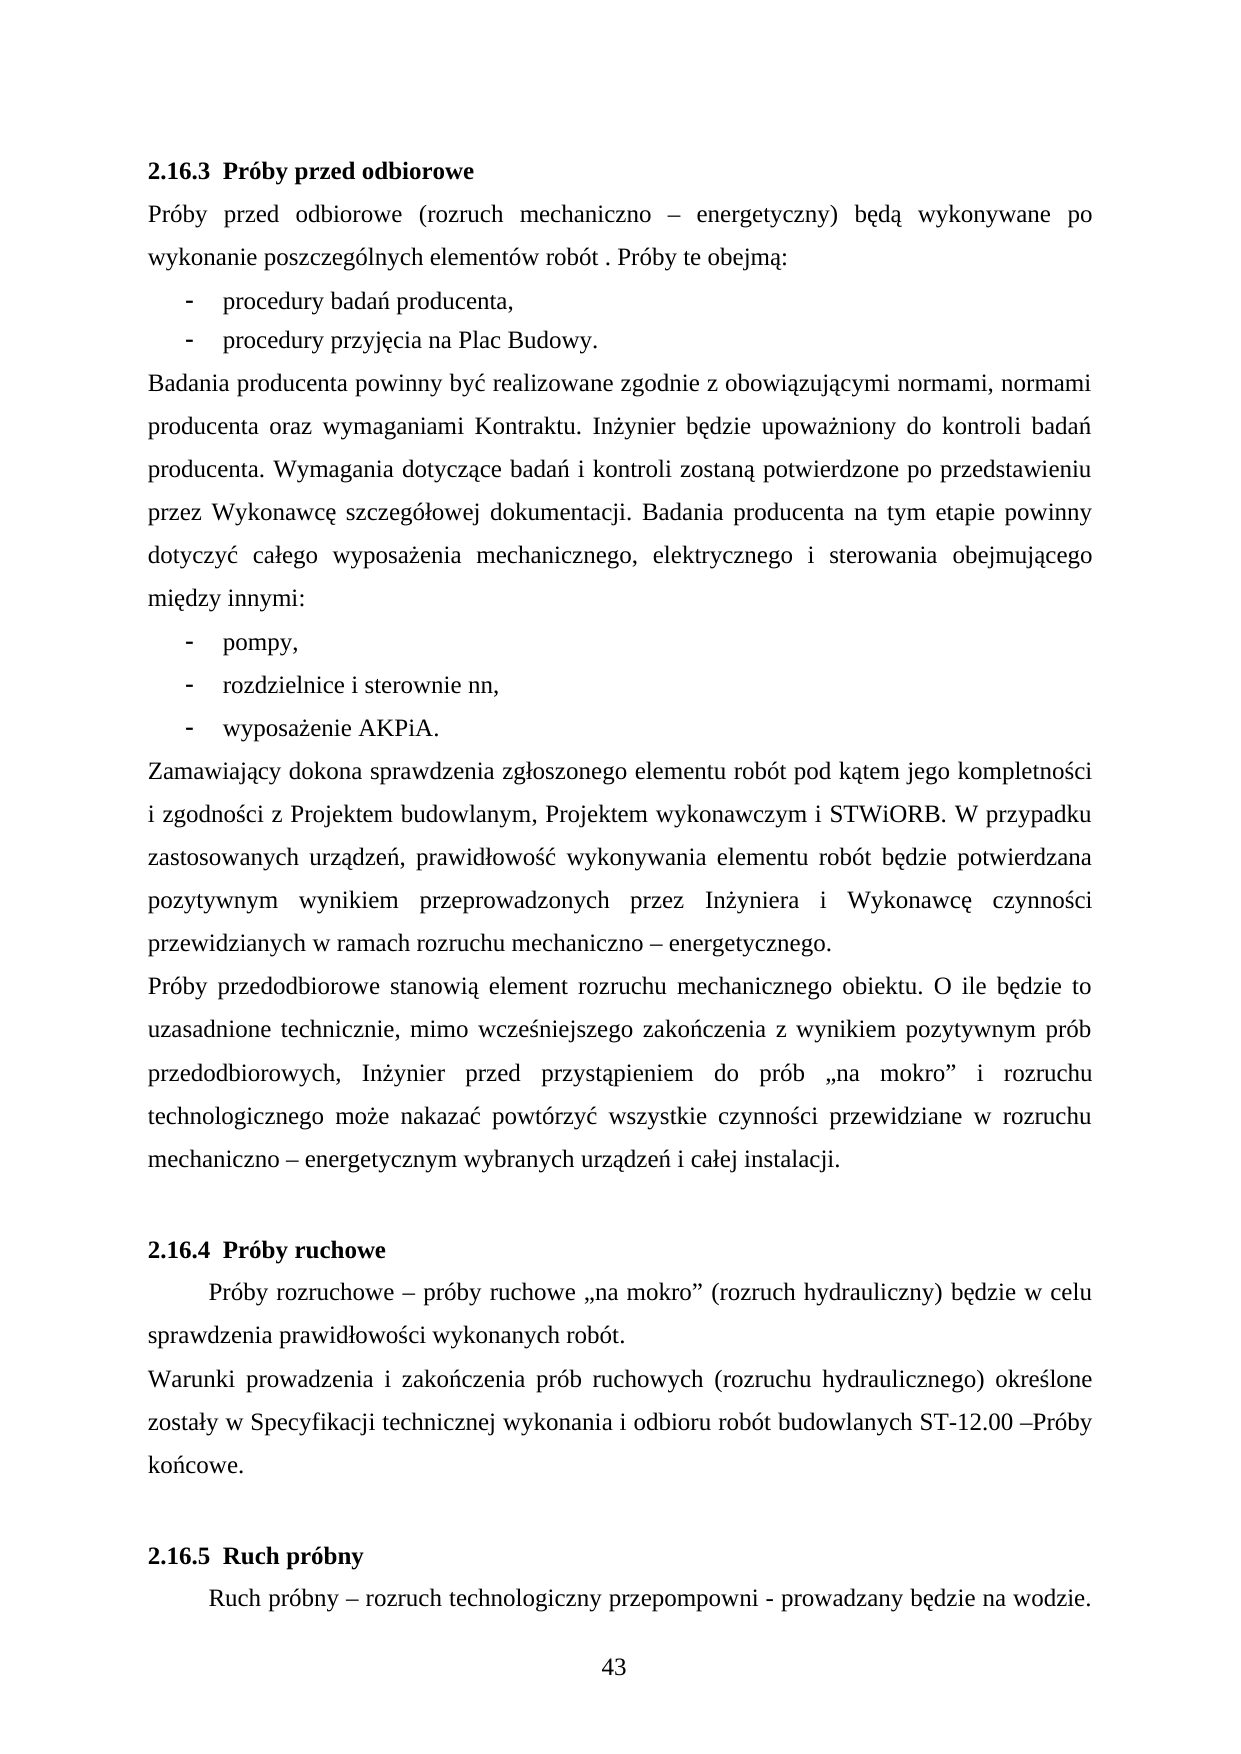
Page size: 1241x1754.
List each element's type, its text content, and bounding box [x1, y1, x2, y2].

text Próby przedodbiorowe stanowią element rozruchu mechanicznego obiektu. O ile będzie to uzasadnione technicznie, mimo wcześniejszego zakończenia z wynikiem pozytywnym prób przedodbiorowych, Inżynier przed przystąpieniem do prób „na mokro” i rozruchu technologicznego może nakazać powtórzyć wszystkie czynności przewidziane w rozruchu mechaniczno – energetycznym wybranych urządzeń i całej instalacji. [148, 971, 1092, 1173]
subtitle Ruch próbny [148, 1541, 1119, 1570]
list pompy, [185, 627, 1119, 655]
text Próby rozruchowe – próby ruchowe „na mokro” (rozruch hydrauliczny) będzie w celu sprawdzenia prawidłowości wykonanych robót. [148, 1277, 1092, 1349]
text Badania producenta powinny być realizowane zgodnie z obowiązującymi normami, normami producenta oraz wymaganiami Kontraktu. Inżynier będzie upoważniony do kontroli badań producenta. Wymagania dotyczące badań i kontroli zostaną potwierdzone po przedstawieniu przez Wykonawcę szczegółowej dokumentacji. Badania producenta na tym etapie powinny dotyczyć całego wyposażenia mechanicznego, elektrycznego i sterowania obejmującego między innymi: [148, 368, 1093, 612]
list wyposażenie AKPiA. [185, 713, 1119, 741]
subtitle Próby przed odbiorowe [148, 156, 1119, 185]
text Warunki prowadzenia i zakończenia prób ruchowych (rozruchu hydraulicznego) określone zostały w Specyfikacji technicznej wykonania i odbioru robót budowlanych ST-12.00 –Próby końcowe. [148, 1364, 1093, 1479]
list procedury przyjęcia na Plac Budowy. [185, 325, 1119, 353]
list rozdzielnice i sterownie nn, [185, 670, 1119, 698]
text Próby przed odbiorowe (rozruch mechaniczno – energetyczny) będą wykonywane po wykonanie poszczególnych elementów robót . Próby te obejmą: [148, 199, 1093, 271]
text Zamawiający dokona sprawdzenia zgłoszonego elementu robót pod kątem jego kompletności i zgodności z Projektem budowlanym, Projektem wykonawczym i STWiORB. W przypadku zastosowanych urządzeń, prawidłowość wykonywania elementu robót będzie potwierdzana pozytywnym wynikiem przeprowadzonych przez Inżyniera i Wykonawcę czynności przewidzianych w ramach rozruchu mechaniczno – energetycznego. [148, 756, 1093, 957]
subtitle Próby ruchowe [148, 1235, 1119, 1263]
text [148, 1583, 1092, 1612]
list procedury badań producenta, [185, 285, 1119, 316]
